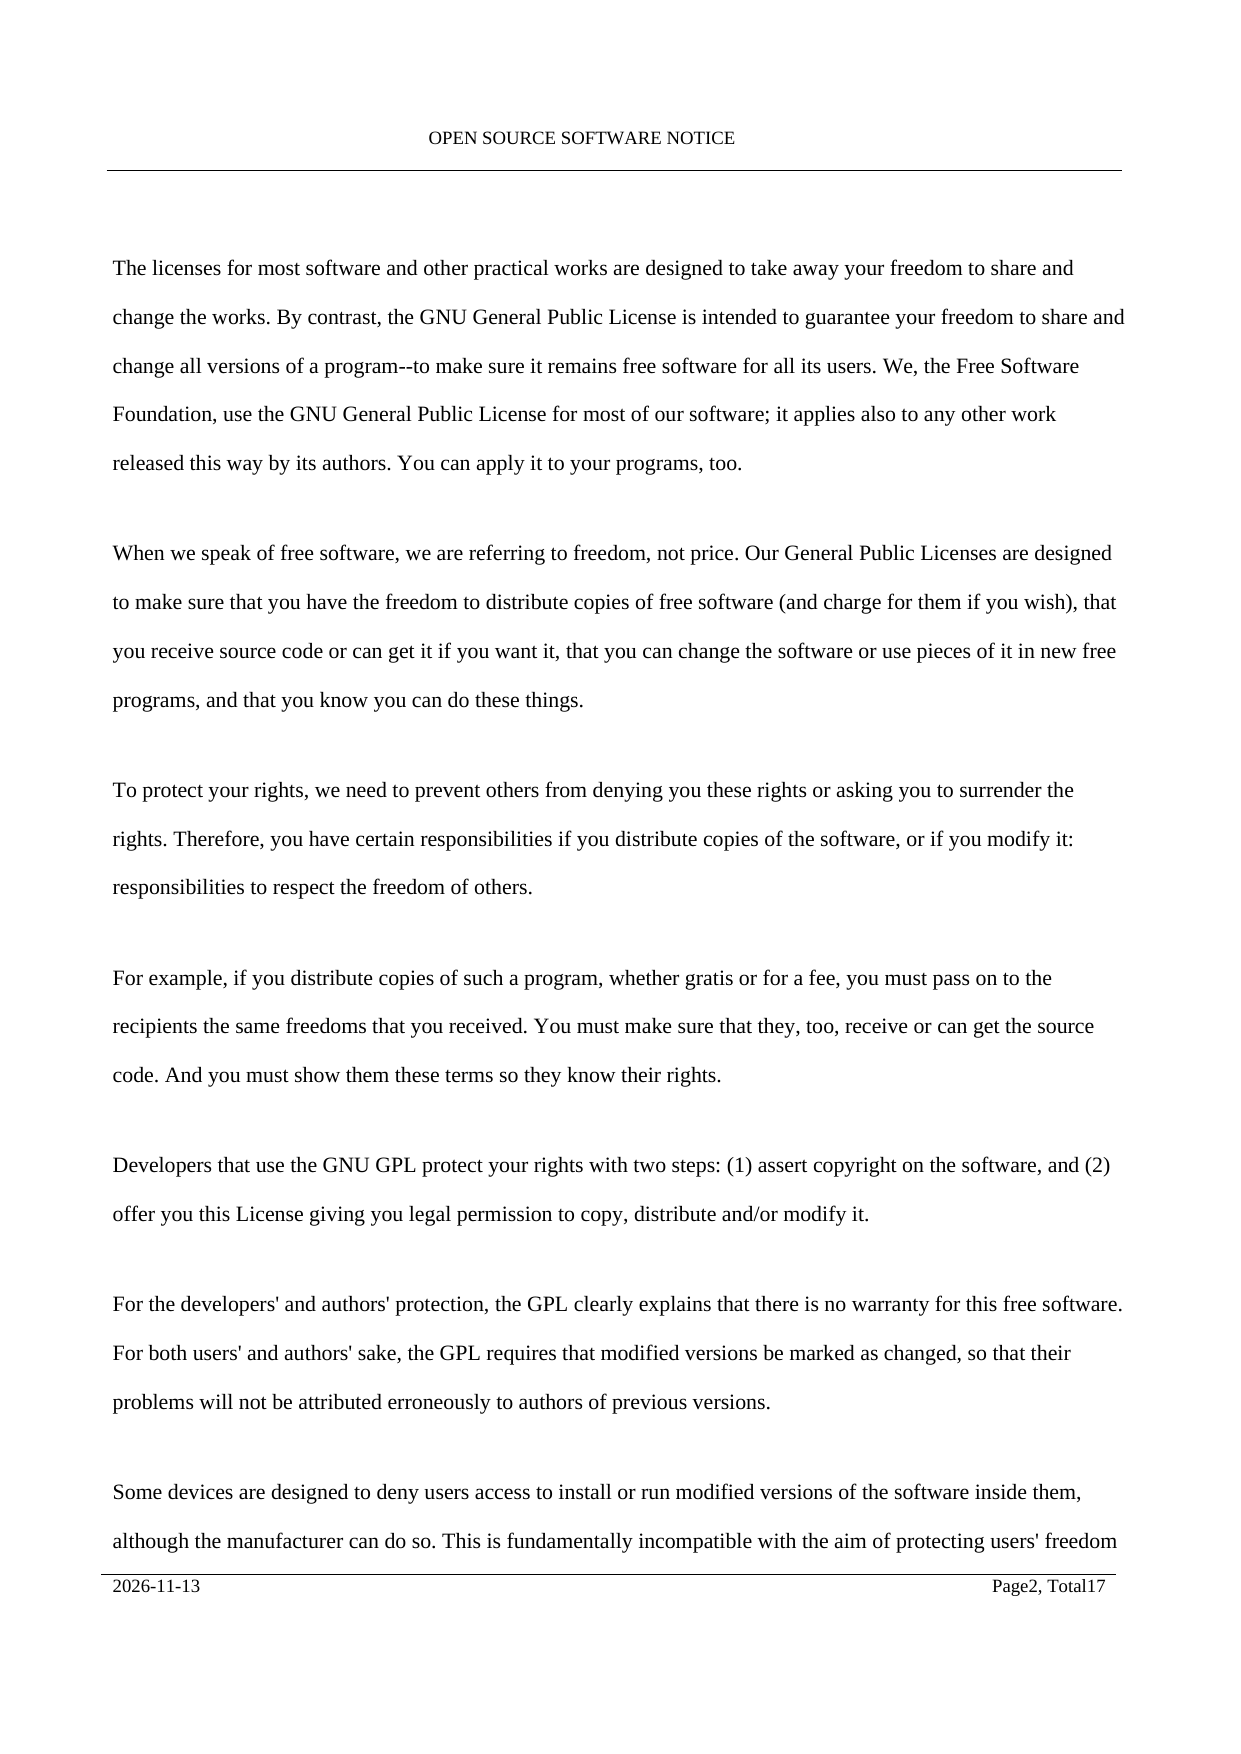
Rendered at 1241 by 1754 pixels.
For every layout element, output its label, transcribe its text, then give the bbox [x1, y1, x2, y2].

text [112, 1475, 1128, 1556]
text For the developers' and authors' protection, the GPL clearly explains that there is no warranty for this free software. For both users' and authors' sake, the GPL requires that modified versions be marked as changed, so that their problems will not be attributed erroneously to authors of previous versions. [112, 1287, 1128, 1417]
text For example, if you distribute copies of such a program, whether gratis or for a fee, you must pass on to the recipients the same freedoms that you received. You must make sure that they, too, receive or can get the source code. And you must show them these terms so they know their rights. [112, 961, 1128, 1091]
text The licenses for most software and other practical works are designed to take away your freedom to share and change the works. By contrast, the GNU General Public License is intended to guarantee your freedom to share and change all versions of a program--to make sure it remains free software for all its users. We, the Free Software Foundation, use the GNU General Public License for most of our software; it applies also to any other work released this way by its authors. You can apply it to your programs, too. [112, 251, 1128, 479]
text Developers that use the GNU GPL protect your rights with two steps: (1) assert copyright on the software, and (2) offer you this License giving you legal permission to copy, distribute and/or modify it. [112, 1148, 1128, 1230]
text To protect your rights, we need to prevent others from denying you these rights or asking you to surrender the rights. Therefore, you have certain responsibilities if you distribute copies of the software, or if you modify it: responsibilities to respect the freedom of others. [112, 773, 1128, 903]
text When we speak of free software, we are referring to freedom, not price. Our General Public Licenses are designed to make sure that you have the freedom to distribute copies of free software (and charge for them if you wish), that you receive source code or can get it if you want it, that you can change the software or use pieces of it in new free programs, and that you know you can do these things. [112, 537, 1128, 715]
